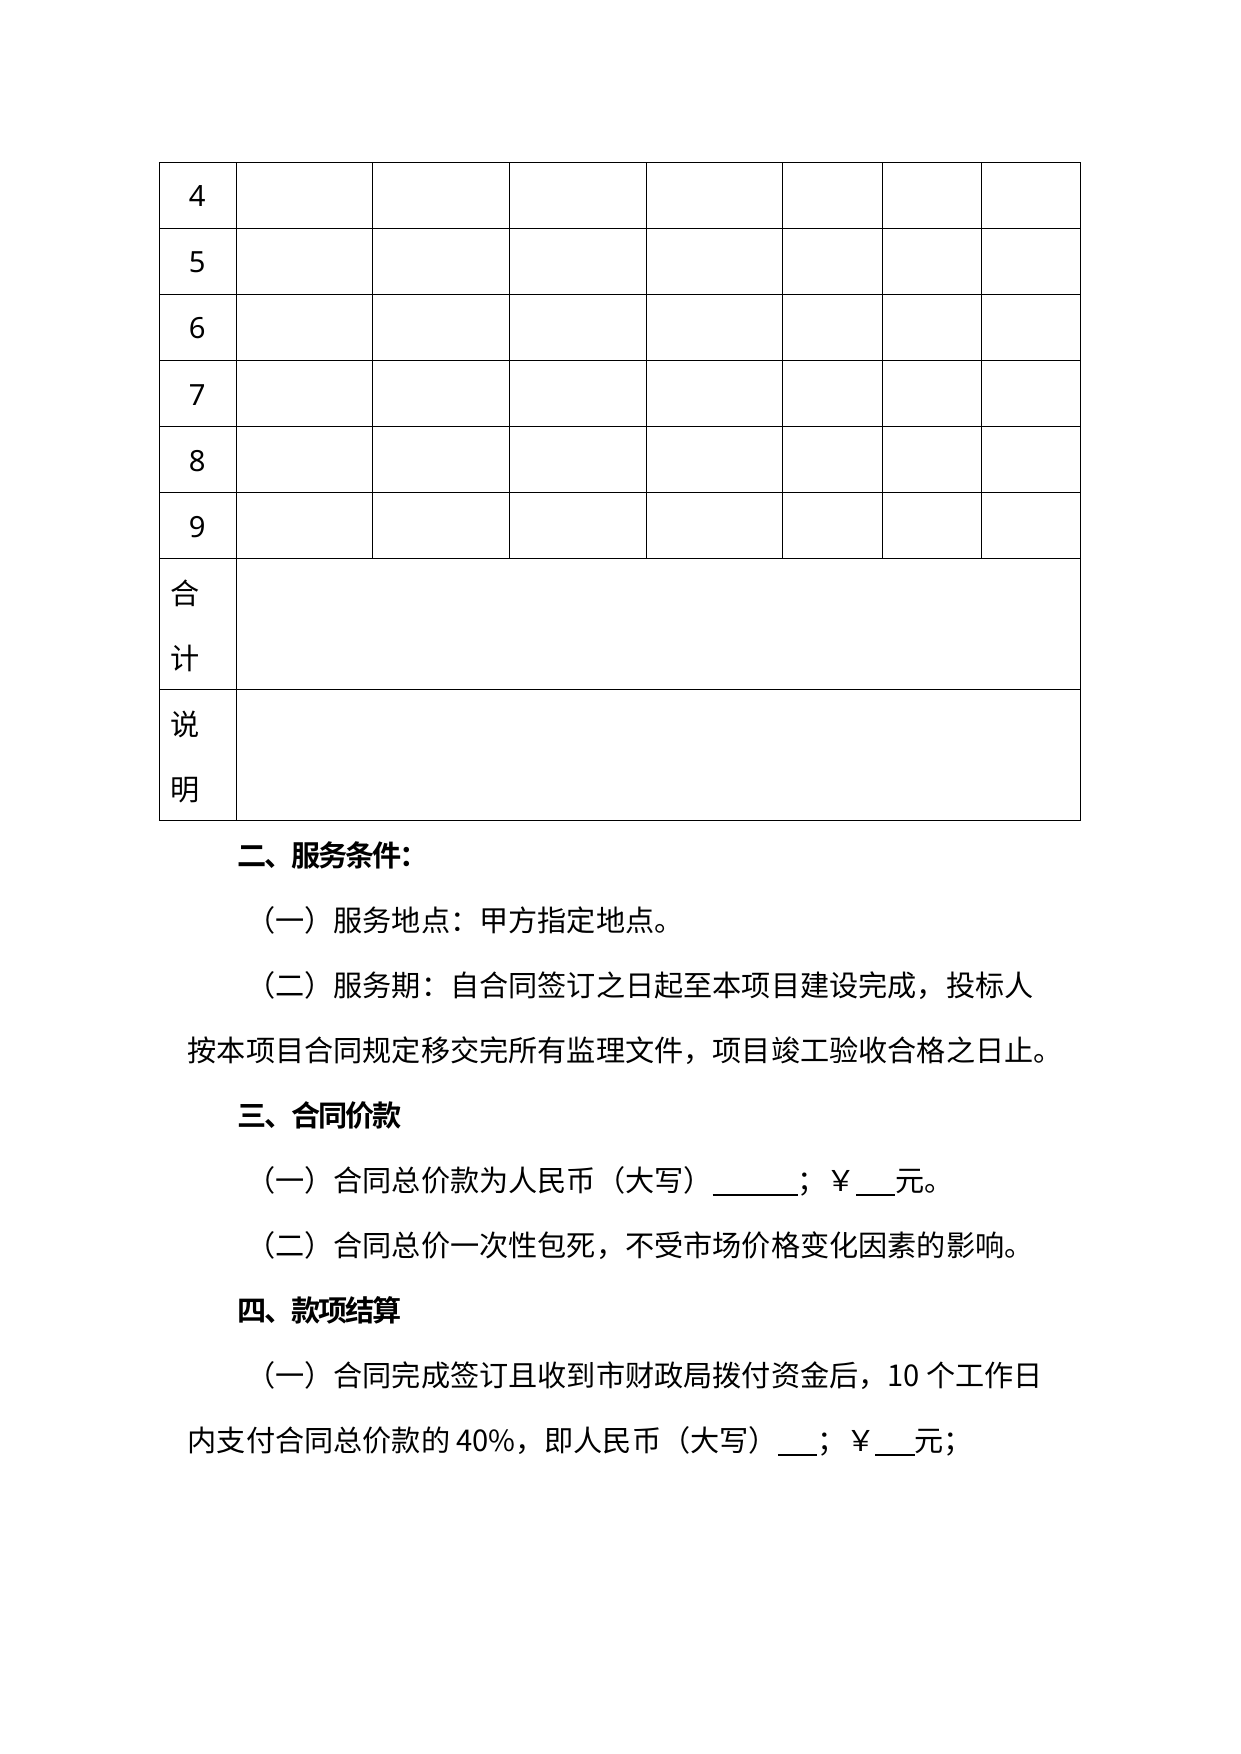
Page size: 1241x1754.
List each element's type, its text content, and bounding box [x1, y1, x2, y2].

table_cell [373, 163, 509, 228]
table_cell [510, 229, 646, 294]
table_cell 说明 [160, 690, 236, 820]
table_cell [883, 229, 981, 294]
table_cell 4 [160, 163, 236, 228]
table_cell [510, 163, 646, 228]
table_cell [883, 493, 981, 558]
table_cell 合计 [160, 559, 236, 689]
text （一）服务地点：甲方指定地点。 [187, 886, 1053, 951]
text （二）服务期：自合同签订之日起至本项目建设完成，投标人按本项目合同规定移交完所有监理文件，项目竣工验收合格之日止。 [187, 951, 1053, 1081]
table_cell [237, 493, 372, 558]
table_cell [373, 229, 509, 294]
table_cell [982, 295, 1080, 360]
table_cell [982, 493, 1080, 558]
table_cell [783, 229, 882, 294]
table_cell [982, 229, 1080, 294]
table_cell [883, 361, 981, 426]
table_cell [783, 427, 882, 492]
table_cell 9 [160, 493, 236, 558]
table_cell 6 [160, 295, 236, 360]
table_cell [237, 295, 372, 360]
table_cell [647, 361, 782, 426]
table_cell [783, 163, 882, 228]
table_cell [647, 427, 782, 492]
table_cell 8 [160, 427, 236, 492]
table_cell [883, 295, 981, 360]
table_cell [647, 493, 782, 558]
table_cell [373, 361, 509, 426]
text （二）合同总价一次性包死，不受市场价格变化因素的影响。 [187, 1211, 1053, 1276]
table_cell [982, 427, 1080, 492]
table_cell [783, 493, 882, 558]
table_cell 5 [160, 229, 236, 294]
table_cell [510, 361, 646, 426]
table_cell [883, 427, 981, 492]
table_cell [982, 163, 1080, 228]
table_cell [237, 427, 372, 492]
table_cell [373, 295, 509, 360]
text 三、合同价款 [187, 1081, 1053, 1146]
table_cell [510, 493, 646, 558]
table_cell [237, 229, 372, 294]
table_cell [982, 361, 1080, 426]
text （一）合同总价款为人民币（大写） ；￥ 元。 [187, 1146, 1053, 1211]
table_cell [647, 229, 782, 294]
table_cell [373, 493, 509, 558]
table_cell [510, 295, 646, 360]
text 四、款项结算 [187, 1276, 1053, 1341]
table_cell [783, 295, 882, 360]
table_cell [237, 361, 372, 426]
table_cell [647, 163, 782, 228]
table_cell 7 [160, 361, 236, 426]
table_cell [237, 163, 372, 228]
table_cell [783, 361, 882, 426]
text （一）合同完成签订且收到市财政局拨付资金后，10个工作日内支付合同总价款的40%，即人民币（大写） ；￥ 元； [187, 1341, 1053, 1471]
table_cell [883, 163, 981, 228]
table_cell [510, 427, 646, 492]
text 二、服务条件： [187, 821, 1053, 886]
table_cell [237, 559, 1080, 689]
table_cell [237, 690, 1080, 820]
table_cell [373, 427, 509, 492]
table_cell [647, 295, 782, 360]
